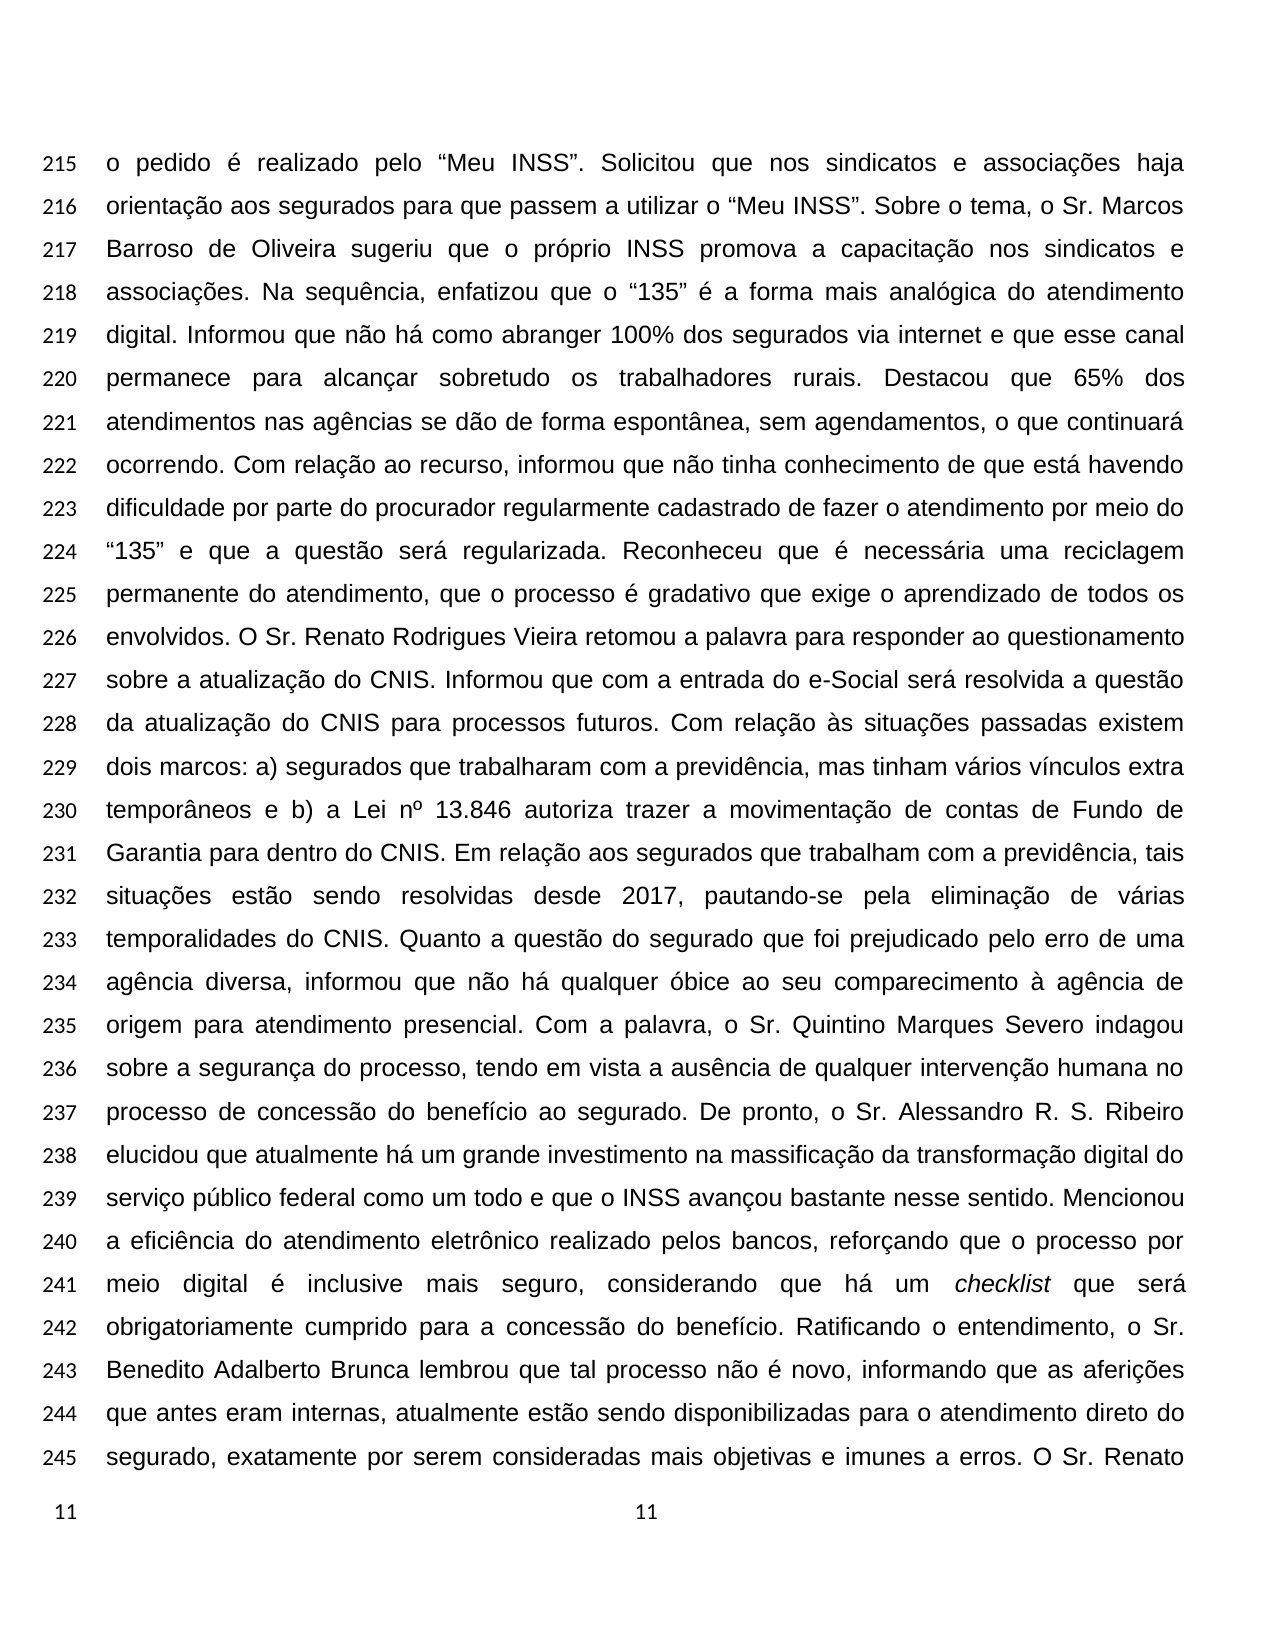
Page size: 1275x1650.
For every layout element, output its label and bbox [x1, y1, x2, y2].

text [105, 148, 1186, 1470]
